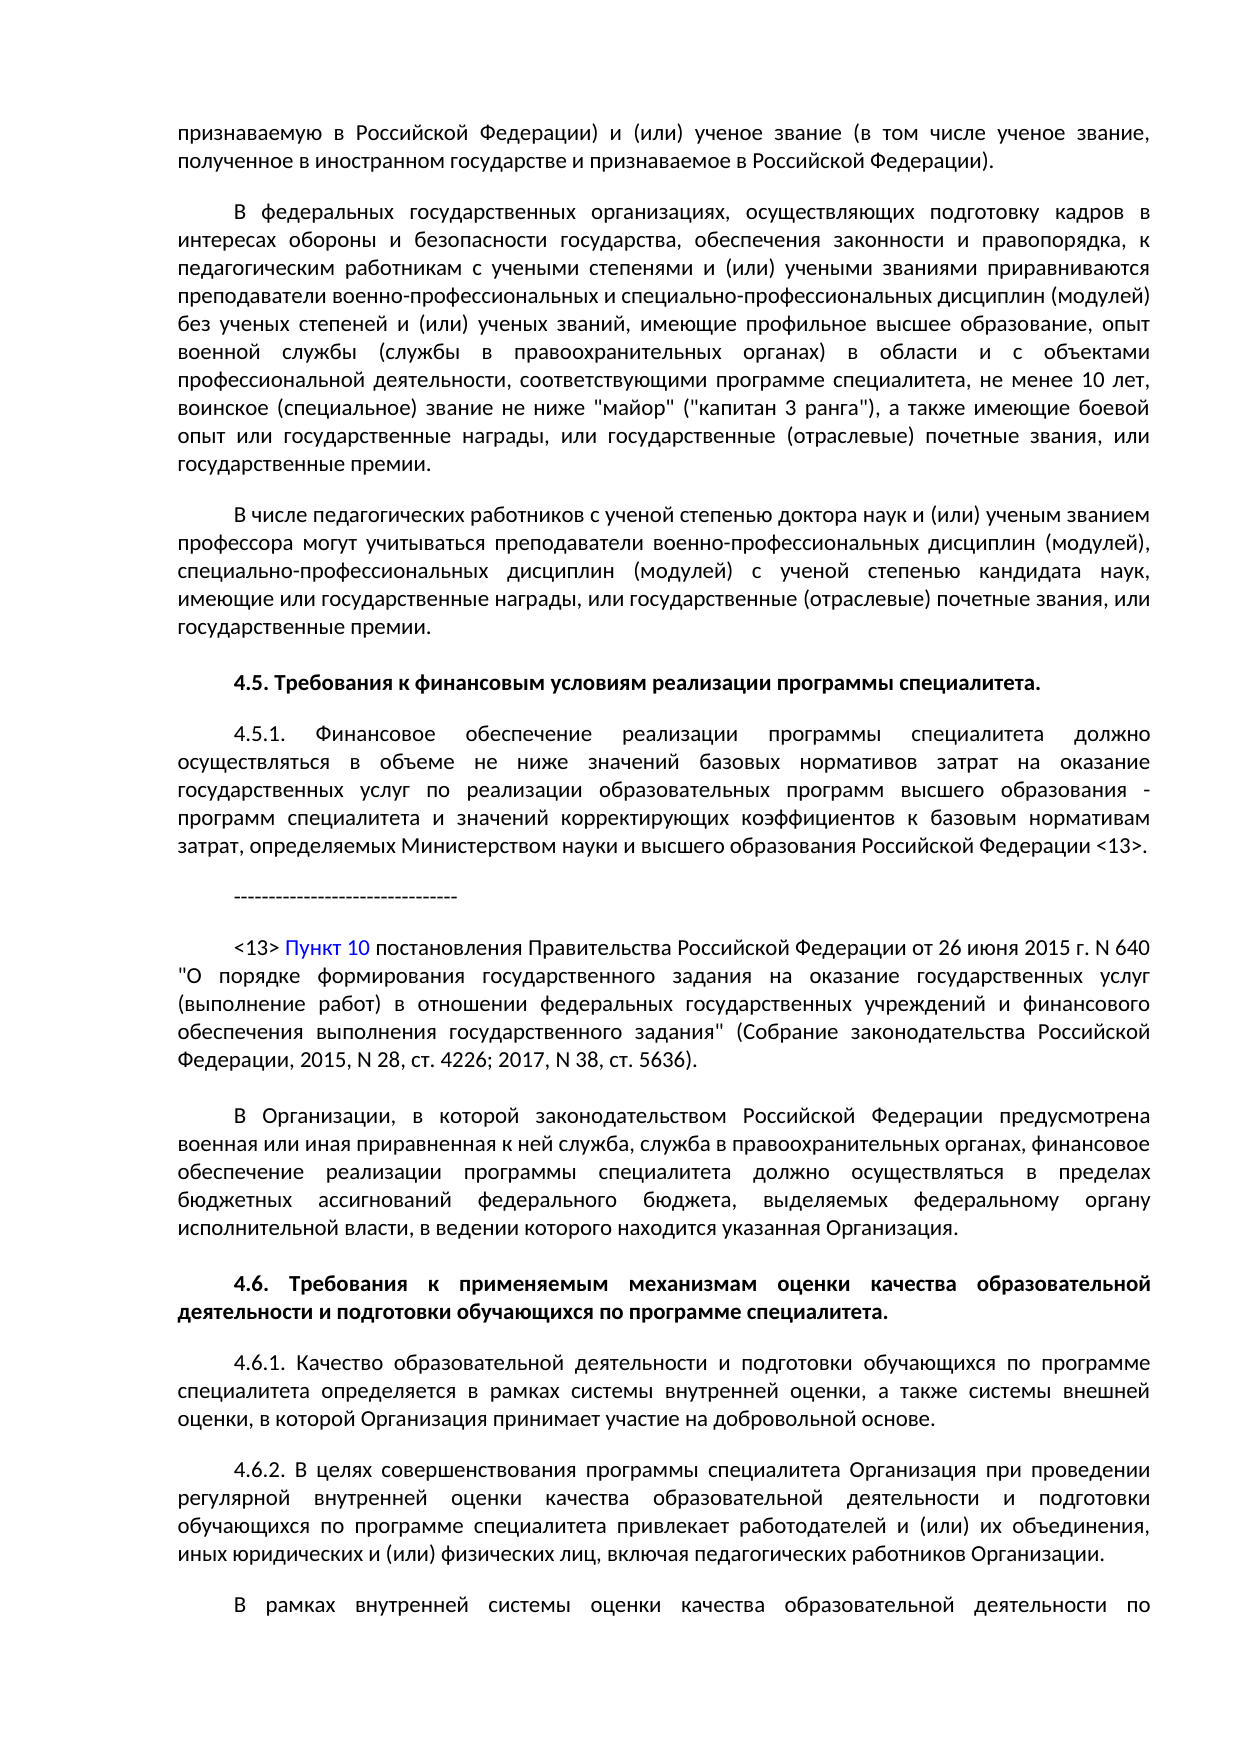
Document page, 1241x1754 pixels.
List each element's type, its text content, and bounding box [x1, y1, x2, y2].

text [177, 1590, 1152, 1618]
text 4.6.2. В целях совершенствования программы специалитета Организация при проведении регулярной внутренней оценки качества образовательной деятельности и подготовки обучающихся по программе специалитета привлекает работодателей и (или) их объединения, иных юридических и (или) физических лиц, включая педагогических работников Организации. [177, 1455, 1152, 1567]
text <13> Пункт 10 постановления Правительства Российской Федерации от 26 июня 2015 г. N 640 "О порядке формирования государственного задания на оказание государственных услуг (выполнение работ) в отношении федеральных государственных учреждений и финансового обеспечения выполнения государственного задания" (Собрание законодательства Российской Федерации, 2015, N 28, ст. 4226; 2017, N 38, ст. 5636). [177, 933, 1152, 1073]
text 4.6.1. Качество образовательной деятельности и подготовки обучающихся по программе специалитета определяется в рамках системы внутренней оценки, а также системы внешней оценки, в которой Организация принимает участие на добровольной основе. [177, 1348, 1152, 1432]
text 4.5.1. Финансовое обеспечение реализации программы специалитета должно осуществляться в объеме не ниже значений базовых нормативов затрат на оказание государственных услуг по реализации образовательных программ высшего образования - программ специалитета и значений корректирующих коэффициентов к базовым нормативам затрат, определяемых Министерством науки и высшего образования Российской Федерации <13>. [177, 719, 1152, 859]
text В числе педагогических работников с ученой степенью доктора наук и (или) ученым званием профессора могут учитываться преподаватели военно-профессиональных дисциплин (модулей), специально-профессиональных дисциплин (модулей) с ученой степенью кандидата наук, имеющие или государственные награды, или государственные (отраслевые) почетные звания, или государственные премии. [177, 500, 1152, 640]
text В Организации, в которой законодательством Российской Федерации предусмотрена военная или иная приравненная к ней служба, служба в правоохранительных органах, финансовое обеспечение реализации программы специалитета должно осуществляться в пределах бюджетных ассигнований федерального бюджета, выделяемых федеральному органу исполнительной власти, в ведении которого находится указанная Организация. [177, 1101, 1152, 1241]
text -------------------------------- [177, 882, 1152, 910]
title 4.6. Требования к применяемым механизмам оценки качества образовательной деятельности и подготовки обучающихся по программе специалитета. [177, 1269, 1152, 1326]
title 4.5. Требования к финансовым условиям реализации программы специалитета. [177, 668, 1152, 696]
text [177, 118, 1152, 174]
text В федеральных государственных организациях, осуществляющих подготовку кадров в интересах обороны и безопасности государства, обеспечения законности и правопорядка, к педагогическим работникам с учеными степенями и (или) учеными званиями приравниваются преподаватели военно-профессиональных и специально-профессиональных дисциплин (модулей) без ученых степеней и (или) ученых званий, имеющие профильное высшее образование, опыт военной службы (службы в правоохранительных органах) в области и с объектами профессиональной деятельности, соответствующими программе специалитета, не менее 10 лет, воинское (специальное) звание не ниже "майор" ("капитан 3 ранга"), а также имеющие боевой опыт или государственные награды, или государственные (отраслевые) почетные звания, или государственные премии. [177, 197, 1152, 477]
